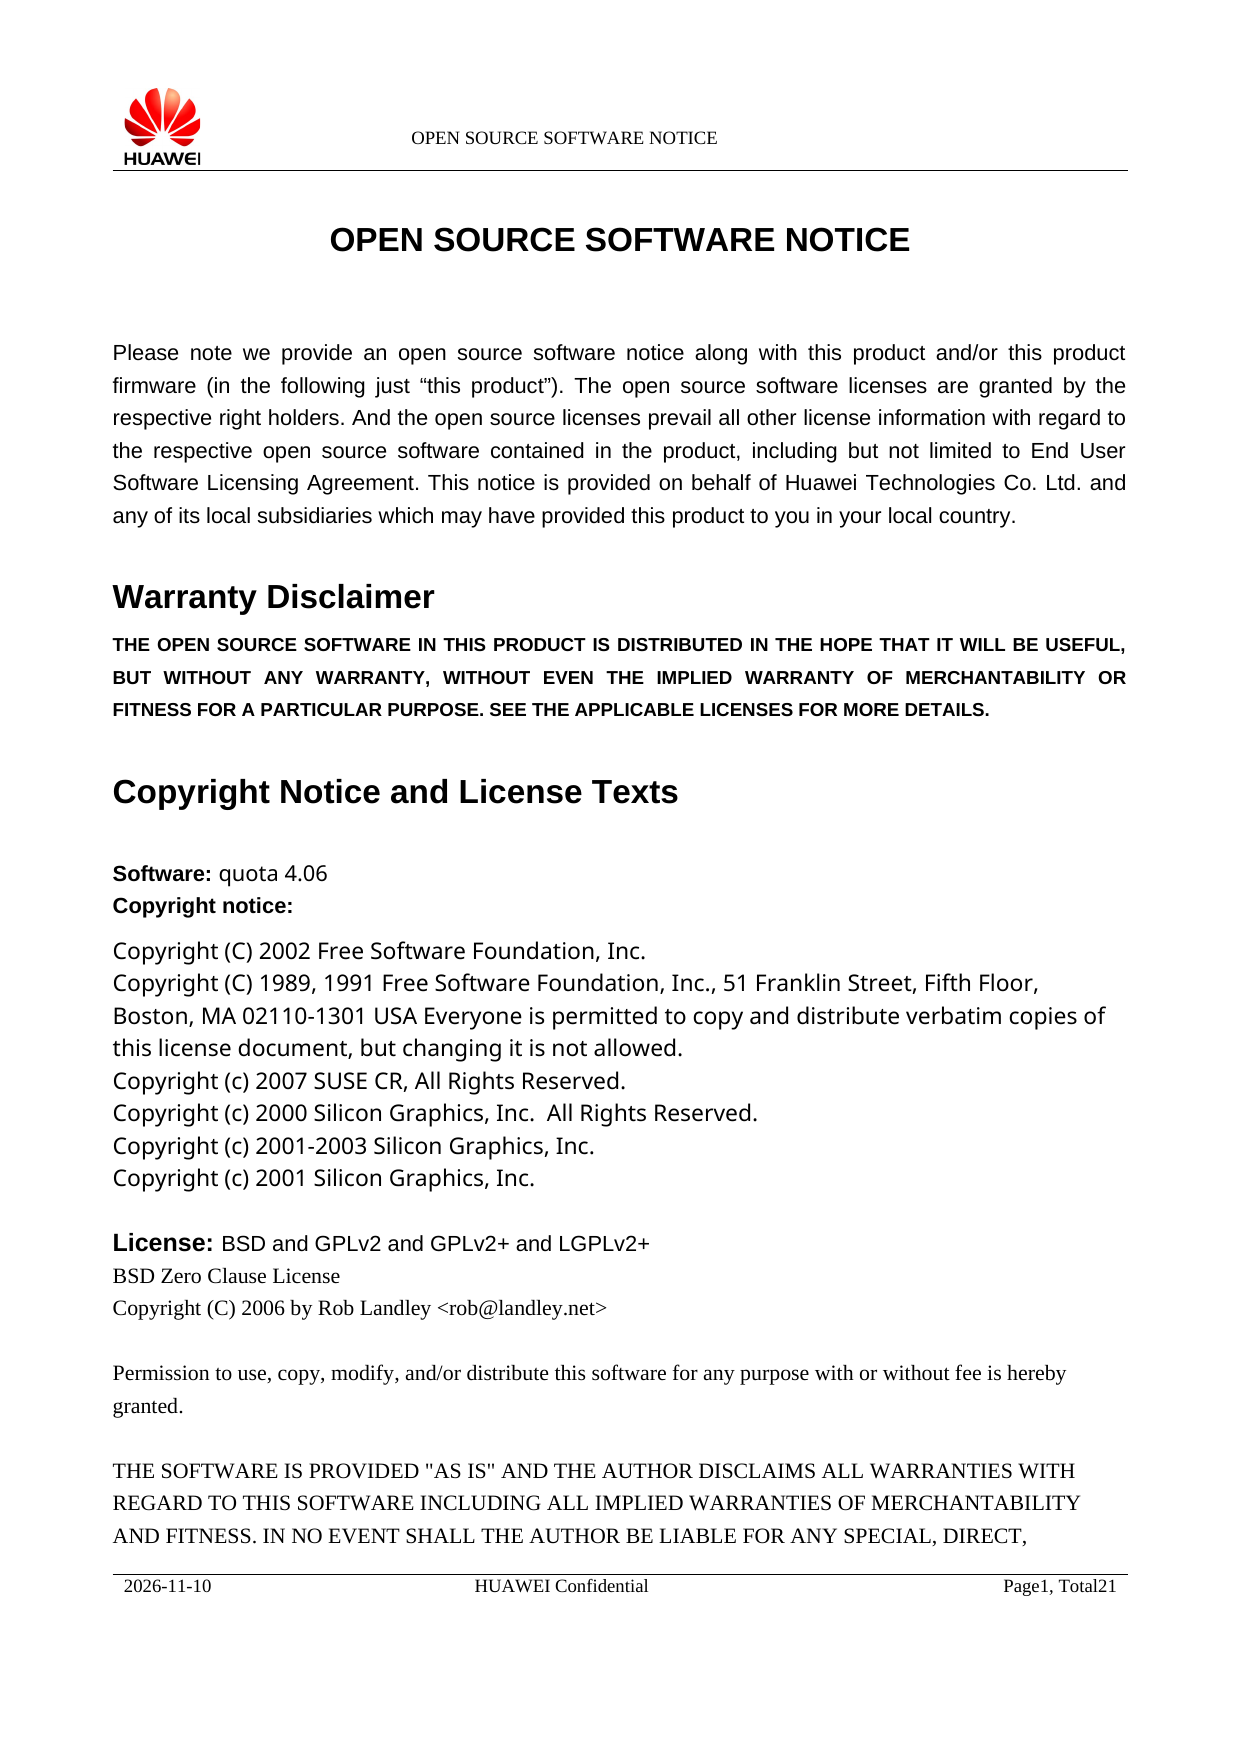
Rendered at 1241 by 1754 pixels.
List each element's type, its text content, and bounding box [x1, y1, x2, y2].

picture [124, 88, 201, 165]
title Software: quota 4.06 [112, 856, 1128, 889]
text License: BSD and GPLv2 and GPLv2+ and LGPLv2+ [112, 1226, 1128, 1259]
text OPEN SOURCE SOFTWARE NOTICE [112, 206, 1128, 271]
text Copyright Notice and License Texts [112, 759, 1128, 824]
text Please note we provide an open source software notice along with this product and/or this product firmware (in the following just “this product”). The open source software licenses are granted by the respective right holders. And the open source licenses prevail all other license information with regard to the respective open source software contained in the product, including but not limited to End User Software Licensing Agreement. This notice is provided on behalf of Huawei Technologies Co. Ltd. and any of its local subsidiaries which may have provided this product to you in your local country. [112, 336, 1128, 531]
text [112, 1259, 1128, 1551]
text Copyright (C) 2002 Free Software Foundation, Inc. Copyright (C) 1989, 1991 Free Software Foundation, Inc., 51 Franklin Street, Fifth Floor, Boston, MA 02110-1301 USA Everyone is permitted to copy and distribute verbatim copies of this license document, but changing it is not allowed. Copyright (c) 2007 SUSE CR, All Rights Reserved. Copyright (c) 2000 Silicon Graphics, Inc. All Rights Reserved. Copyright (c) 2001-2003 Silicon Graphics, Inc. Copyright (c) 2001 Silicon Graphics, Inc. [112, 934, 1128, 1226]
text The open source software in this product is distributed in the hope that it will be useful, but WITHOUT ANY WARRANTY, without even the implied warranty of MERCHANTABILITY or FITNESS FOR A PARTICULAR PURPOSE. See the applicable licenses for more details. [112, 629, 1128, 726]
text Copyright notice: [112, 889, 1128, 921]
text Warranty Disclaimer [112, 564, 1128, 629]
